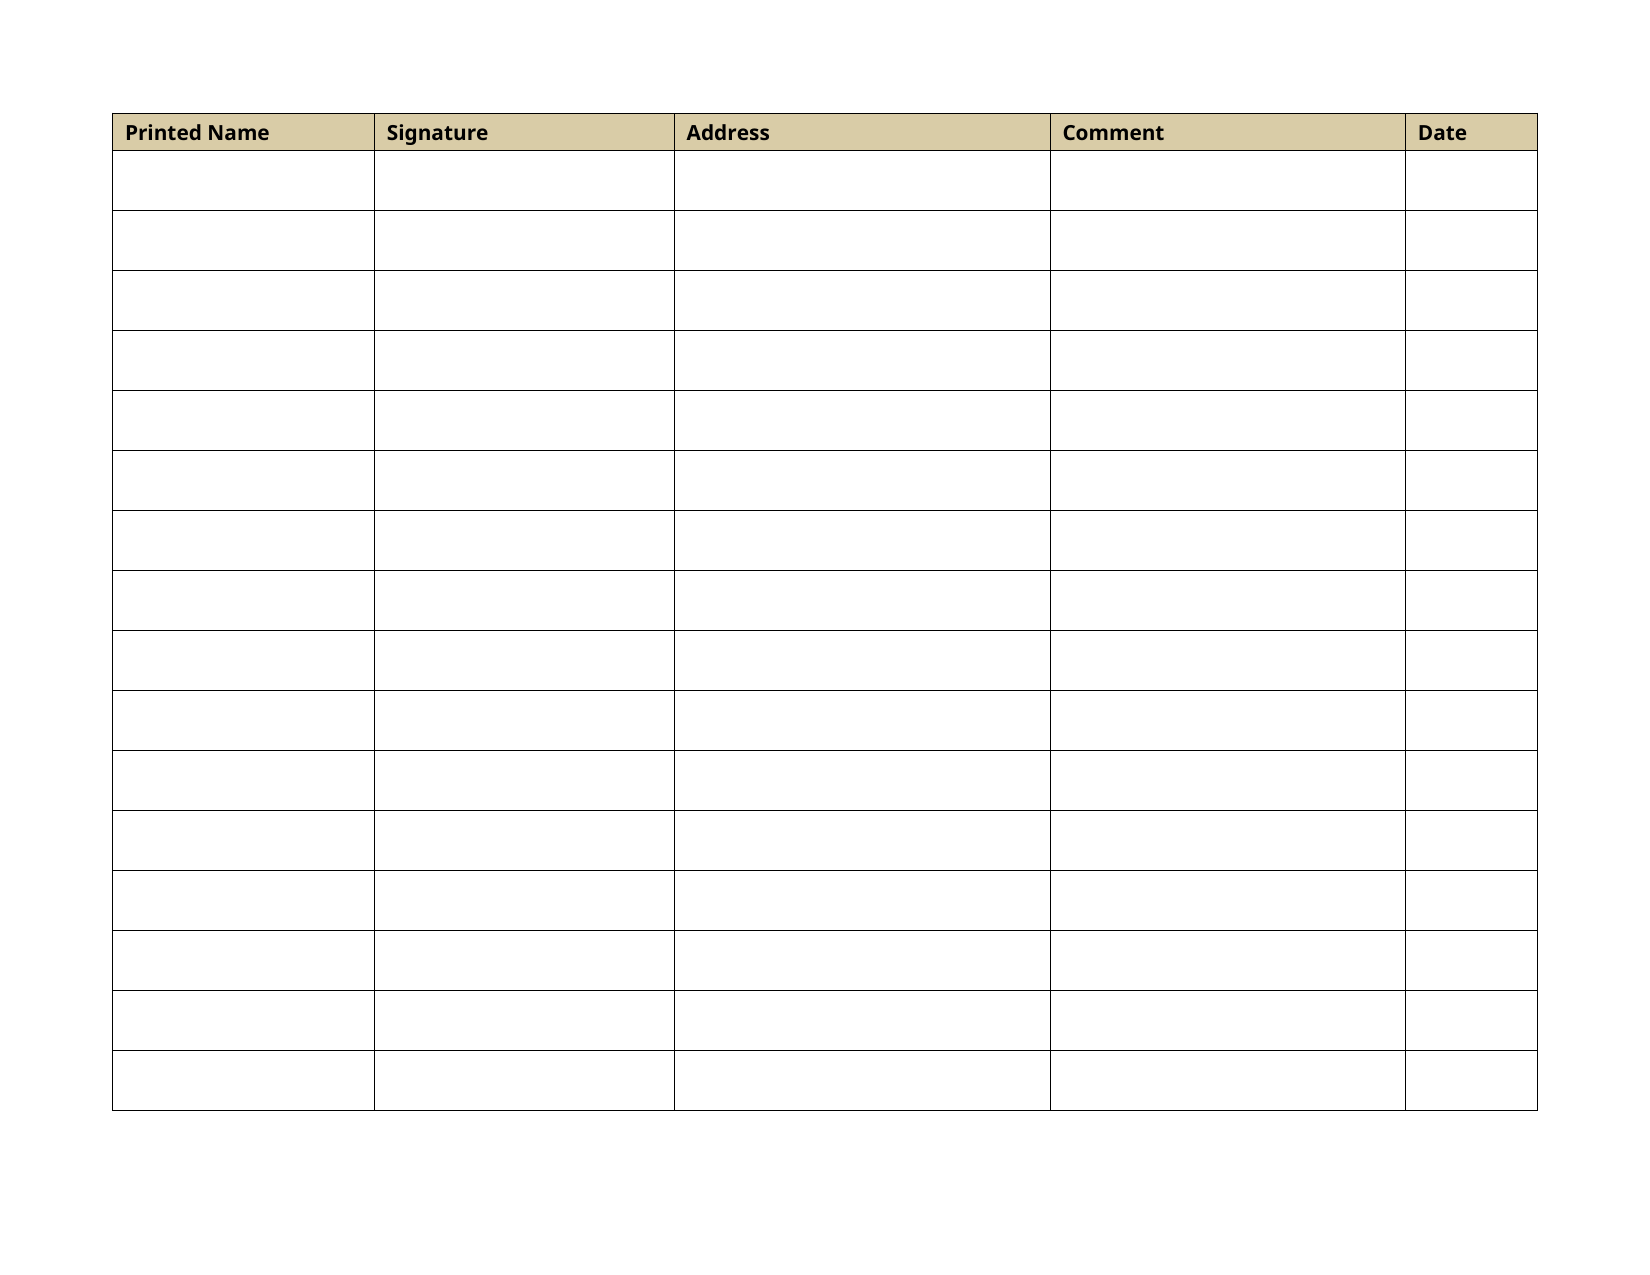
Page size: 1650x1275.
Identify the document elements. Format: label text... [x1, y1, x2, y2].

table_cell [675, 751, 1050, 810]
table_cell [675, 871, 1050, 930]
table_cell [675, 331, 1050, 390]
table_cell [1051, 871, 1405, 930]
table_cell [1051, 211, 1405, 270]
table_cell [1406, 1051, 1537, 1110]
table_header Address [675, 114, 1050, 150]
table_cell [675, 451, 1050, 510]
table_header Signature [375, 114, 674, 150]
table_cell [1406, 211, 1537, 270]
table_cell [1406, 811, 1537, 870]
table_cell [113, 511, 374, 570]
table_cell [113, 871, 374, 930]
table_cell [375, 631, 674, 690]
table_cell [375, 211, 674, 270]
table_header Printed Name [113, 114, 374, 150]
table_cell [375, 811, 674, 870]
table_cell [1051, 691, 1405, 750]
table_cell [1051, 811, 1405, 870]
table_cell [375, 931, 674, 990]
table_cell [675, 691, 1050, 750]
table_cell [375, 391, 674, 450]
table_cell [375, 451, 674, 510]
table_cell [675, 931, 1050, 990]
table_cell [1051, 571, 1405, 630]
table_cell [1051, 391, 1405, 450]
table_cell [1406, 391, 1537, 450]
table_cell [375, 691, 674, 750]
table_cell [675, 811, 1050, 870]
table_cell [1051, 751, 1405, 810]
table_cell [1406, 271, 1537, 330]
table_cell [113, 391, 374, 450]
table_cell [375, 991, 674, 1050]
table_cell [375, 151, 674, 210]
table_cell [1406, 451, 1537, 510]
table_cell [1406, 931, 1537, 990]
table_cell [1406, 991, 1537, 1050]
table_cell [675, 151, 1050, 210]
table_cell [675, 271, 1050, 330]
table_cell [675, 1051, 1050, 1110]
table_cell [1051, 511, 1405, 570]
table_cell [675, 631, 1050, 690]
table_cell [1051, 631, 1405, 690]
table_cell [375, 751, 674, 810]
table_cell [1051, 151, 1405, 210]
table_cell [675, 211, 1050, 270]
table_cell [1051, 931, 1405, 990]
table_cell [1051, 991, 1405, 1050]
table_cell [375, 331, 674, 390]
table_cell [375, 511, 674, 570]
table_cell [1406, 571, 1537, 630]
table_cell [1406, 751, 1537, 810]
table_cell [675, 991, 1050, 1050]
table_cell [113, 571, 374, 630]
table_cell [1406, 871, 1537, 930]
table_cell [1051, 331, 1405, 390]
table_cell [1051, 1051, 1405, 1110]
table_cell [113, 991, 374, 1050]
table_cell [375, 1051, 674, 1110]
table_cell [1051, 271, 1405, 330]
table_cell [113, 811, 374, 870]
table_cell [113, 931, 374, 990]
table_cell [1406, 151, 1537, 210]
table_cell [113, 1051, 374, 1110]
table_cell [1406, 631, 1537, 690]
table_cell [1406, 331, 1537, 390]
table_cell [675, 511, 1050, 570]
table_cell [375, 571, 674, 630]
table_cell [113, 271, 374, 330]
table_cell [113, 691, 374, 750]
table_header Date [1406, 114, 1537, 150]
table_cell [675, 571, 1050, 630]
table_cell [375, 271, 674, 330]
table_cell [1406, 691, 1537, 750]
table_cell [113, 451, 374, 510]
table_cell [113, 151, 374, 210]
table_cell [113, 331, 374, 390]
table_cell [1051, 451, 1405, 510]
table_cell [1406, 511, 1537, 570]
table_cell [113, 631, 374, 690]
table_cell [113, 211, 374, 270]
table_cell [675, 391, 1050, 450]
table_cell [113, 751, 374, 810]
table_cell [375, 871, 674, 930]
table_header Comment [1051, 114, 1405, 150]
